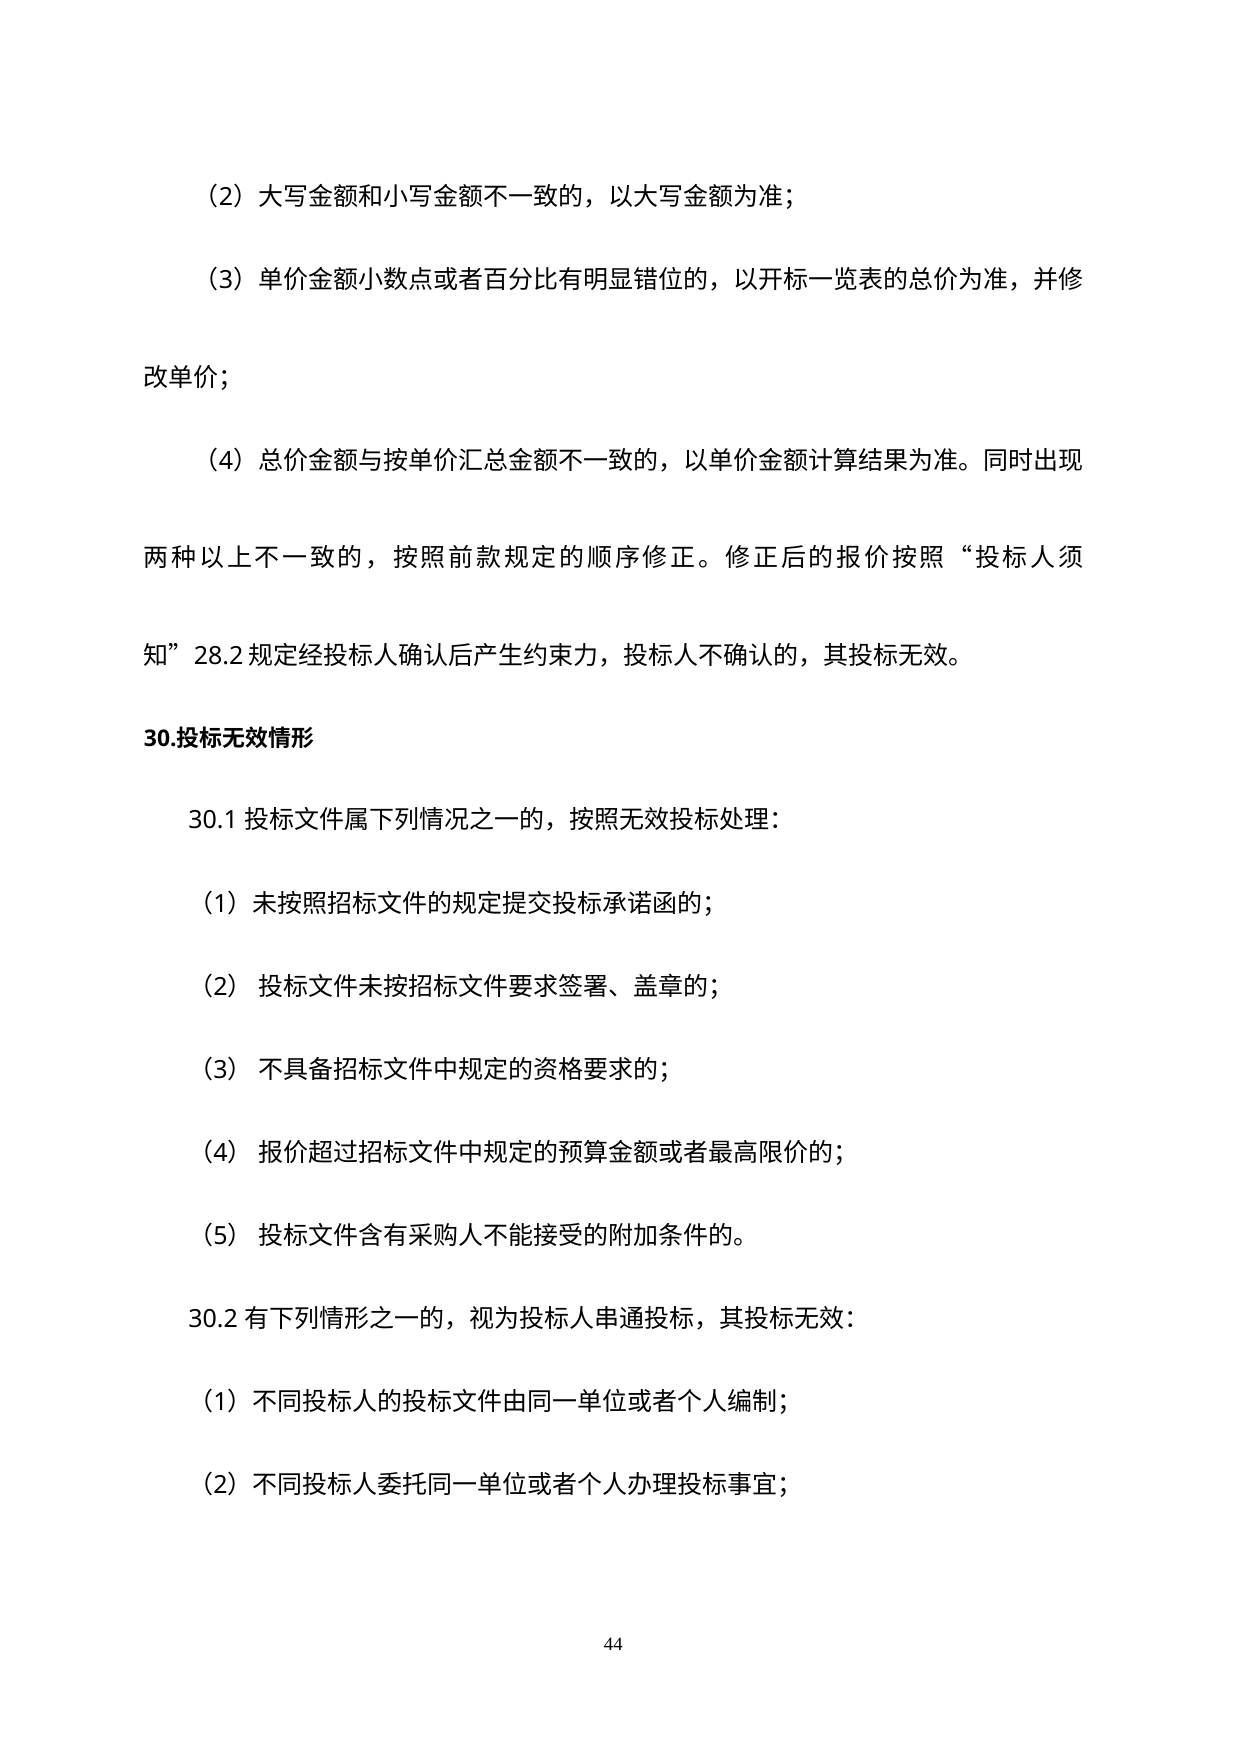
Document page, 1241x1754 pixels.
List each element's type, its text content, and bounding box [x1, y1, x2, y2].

text （3）单价金额小数点或者百分比有明显错位的，以开标一览表的总价为准，并修改单价； [144, 245, 1085, 408]
text （5） 投标文件含有采购人不能接受的附加条件的。 [188, 1201, 1085, 1266]
text （3） 不具备招标文件中规定的资格要求的； [188, 1035, 1085, 1100]
text （2）不同投标人委托同一单位或者个人办理投标事宜； [188, 1451, 1085, 1516]
text （4）总价金额与按单价汇总金额不一致的，以单价金额计算结果为准。同时出现两种以上不一致的，按照前款规定的顺序修正。修正后的报价按照“投标人须知”28.2规定经投标人确认后产生约束力，投标人不确认的，其投标无效。 [144, 426, 1085, 686]
text （1）不同投标人的投标文件由同一单位或者个人编制； [188, 1367, 1085, 1432]
text （2）大写金额和小写金额不一致的，以大写金额为准； [144, 162, 1085, 227]
text （1）未按照招标文件的规定提交投标承诺函的； [188, 869, 1085, 934]
text （4） 报价超过招标文件中规定的预算金额或者最高限价的； [188, 1118, 1085, 1183]
text 30.2 有下列情形之一的，视为投标人串通投标，其投标无效： [188, 1284, 1085, 1349]
text （2） 投标文件未按招标文件要求签署、盖章的； [188, 952, 1085, 1017]
text 30.1 投标文件属下列情况之一的，按照无效投标处理： [188, 786, 1085, 851]
text 30.投标无效情形 [144, 704, 1085, 769]
